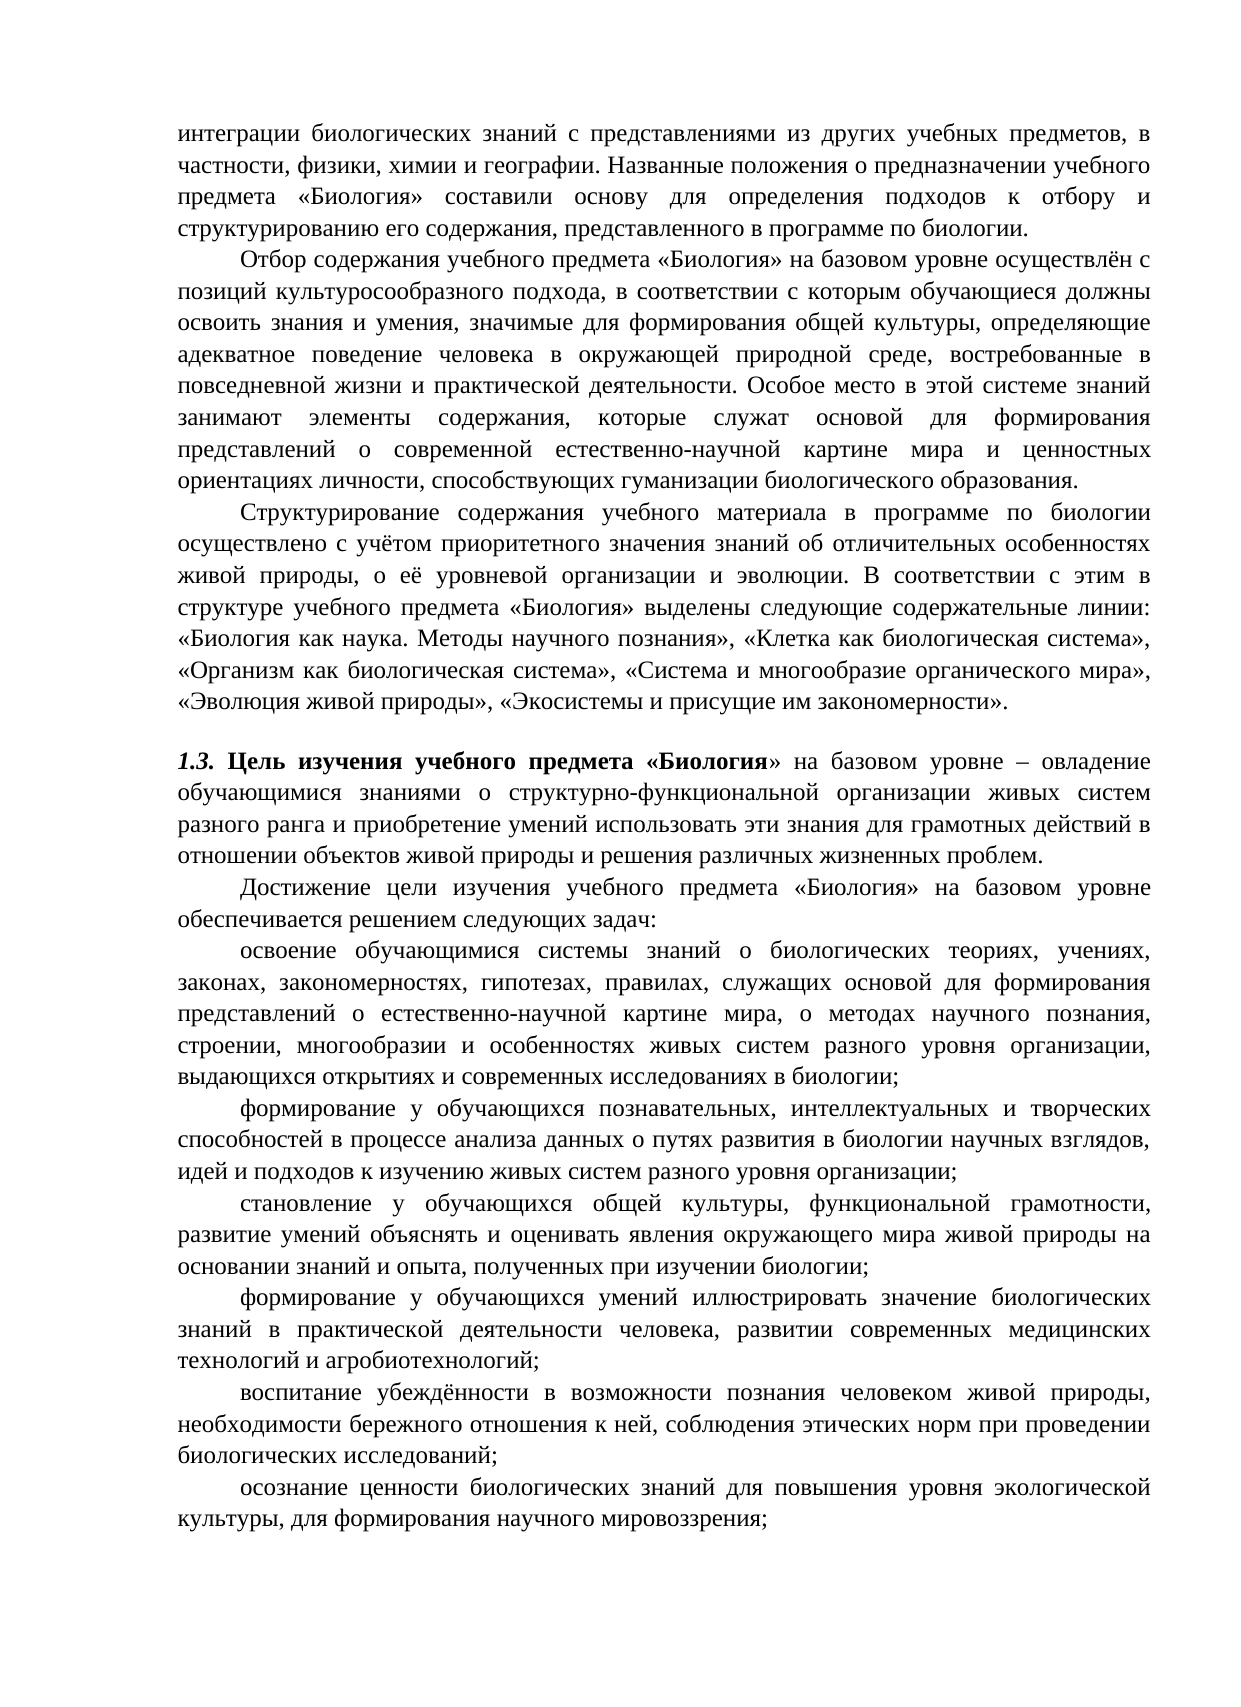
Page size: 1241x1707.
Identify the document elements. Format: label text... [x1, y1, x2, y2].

text освоение обучающимися системы знаний о биологических теориях, учениях, законах, закономерностях, гипотезах, правилах, служащих основой для формирования представлений о естественно-научной картине мира, о методах научного познания, строении, многообразии и особенностях живых систем разного уровня организации, выдающихся открытиях и современных исследованиях в биологии; [177, 935, 1152, 1090]
text формирование у обучающихся умений иллюстрировать значение биологических знаний в практической деятельности человека, развитии современных медицинских технологий и агробиотехнологий; [177, 1282, 1152, 1374]
text становление у обучающихся общей культуры, функциональной грамотности, развитие умений объяснять и оценивать явления окружающего мира живой природы на основании знаний и опыта, полученных при изучении биологии; [177, 1188, 1152, 1279]
text 1.3. Цель изучения учебного предмета «Биология» на базовом уровне – овладение обучающимися знаниями о структурно-функциональной организации живых систем разного ранга и приобретение умений использовать эти знания для грамотных действий в отношении объектов живой природы и решения различных жизненных проблем. [177, 746, 1152, 869]
text формирование у обучающихся познавательных, интеллектуальных и творческих способностей в процессе анализа данных о путях развития в биологии научных взглядов, идей и подходов к изучению живых систем разного уровня организации; [177, 1093, 1152, 1185]
text осознание ценности биологических знаний для повышения уровня экологической культуры, для формирования научного мировоззрения; [177, 1472, 1152, 1532]
text Структурирование содержания учебного материала в программе по биологии осуществлено с учётом приоритетного значения знаний об отличительных особенностях живой природы, о её уровневой организации и эволюции. В соответствии с этим в структуре учебного предмета «Биология» выделены следующие содержательные линии: «Биология как наука. Методы научного познания», «Клетка как биологическая система», «Организм как биологическая система», «Система и многообразие органического мира», «Эволюция живой природы», «Экосистемы и присущие им закономерности». [177, 497, 1152, 715]
text Отбор содержания учебного предмета «Биология» на базовом уровне осуществлён с позиций культуросообразного подхода, в соответствии с которым обучающиеся должны освоить знания и умения, значимые для формирования общей культуры, определяющие адекватное поведение человека в окружающей природной среде, востребованные в повседневной жизни и практической деятельности. Особое место в этой системе знаний занимают элементы содержания, которые служат основой для формирования представлений о современной естественно-научной картине мира и ценностных ориентациях личности, способствующих гуманизации биологического образования. [177, 244, 1152, 494]
text Достижение цели изучения учебного предмета «Биология» на базовом уровне обеспечивается решением следующих задач: [177, 872, 1152, 932]
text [177, 118, 1152, 242]
text воспитание убеждённости в возможности познания человеком живой природы, необходимости бережного отношения к ней, соблюдения этических норм при проведении биологических исследований; [177, 1377, 1152, 1469]
